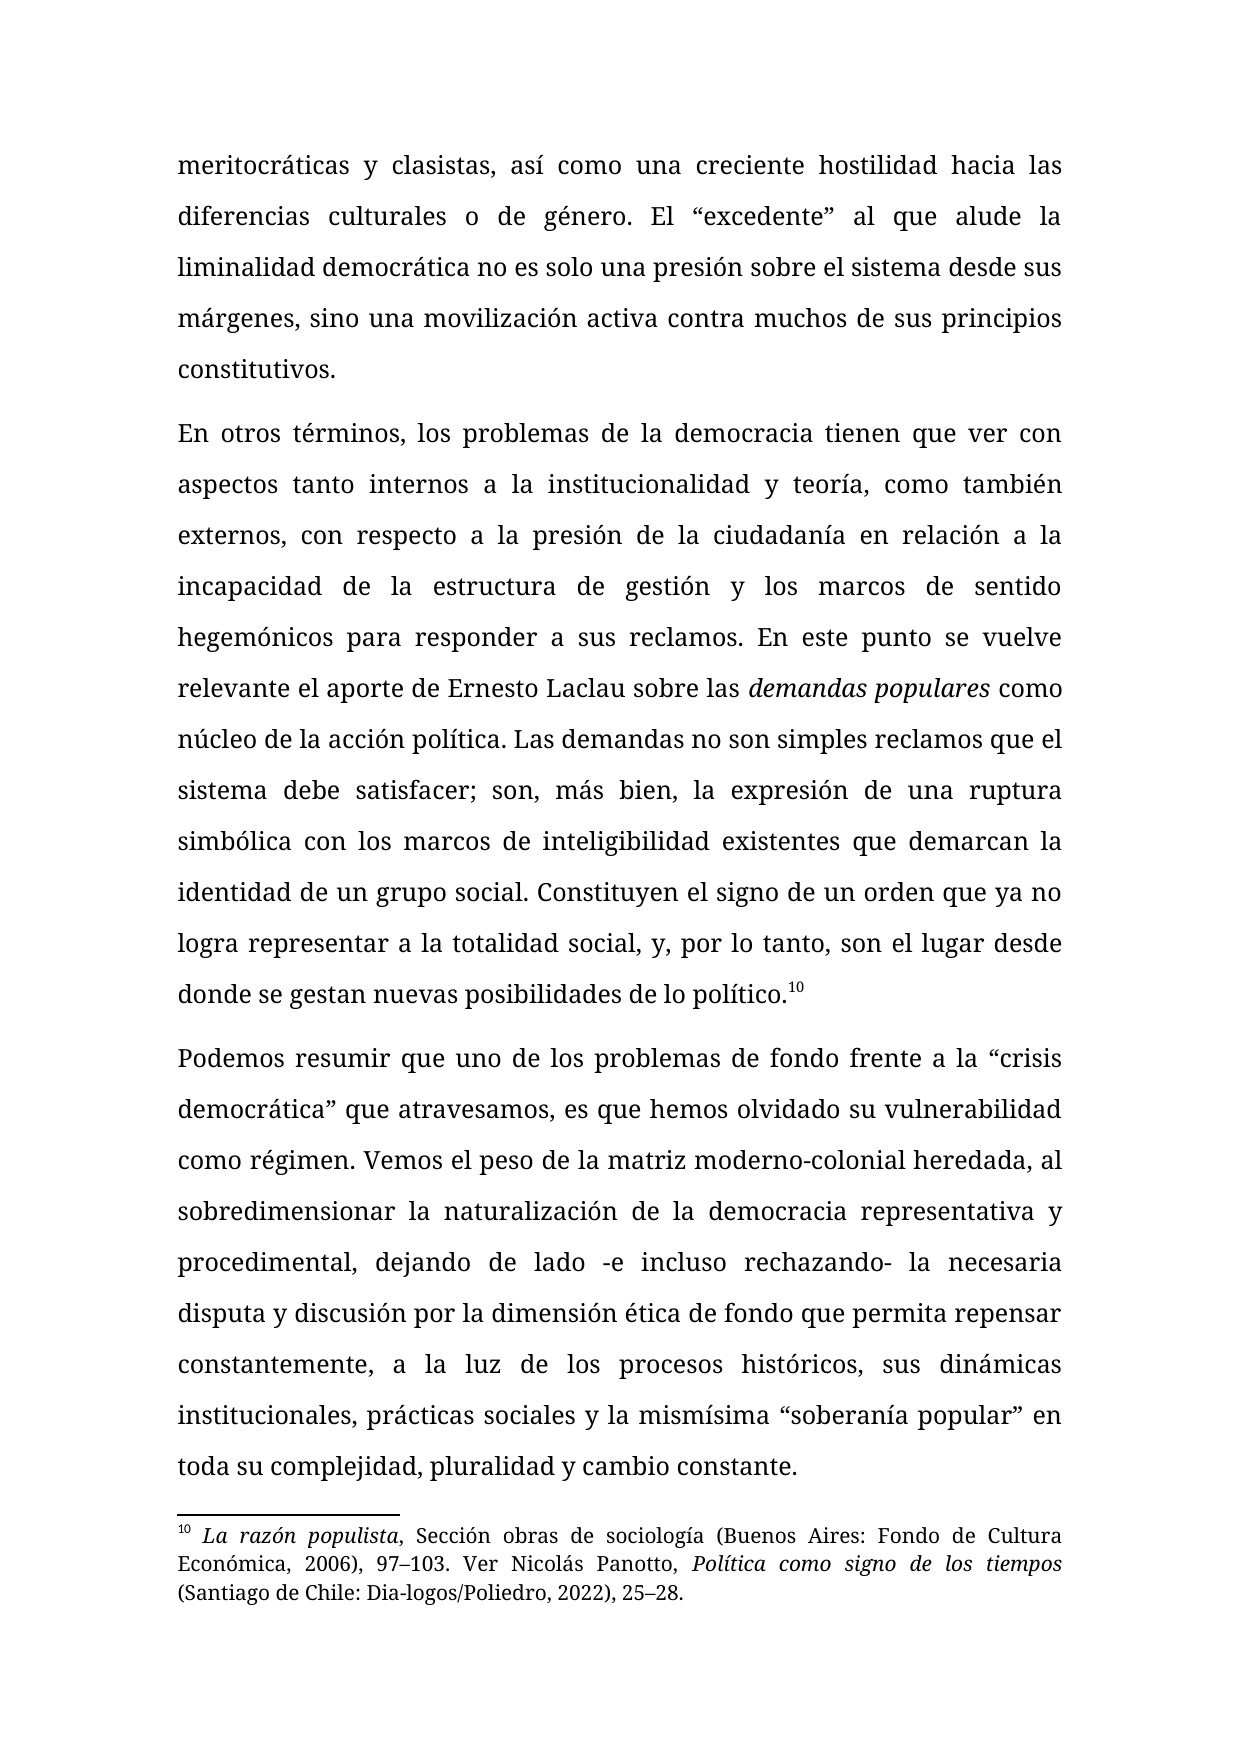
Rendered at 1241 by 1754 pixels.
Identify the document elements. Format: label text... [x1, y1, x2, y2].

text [177, 148, 1063, 386]
text En otros términos, los problemas de la democracia tienen que ver con aspectos tanto internos a la institucionalidad y teoría, como también externos, con respecto a la presión de la ciudadanía en relación a la incapacidad de la estructura de gestión y los marcos de sentido hegemónicos para responder a sus reclamos. En este punto se vuelve relevante el aporte de Ernesto Laclau sobre las demandas populares como núcleo de la acción política. Las demandas no son simples reclamos que el sistema debe satisfacer; son, más bien, la expresión de una ruptura simbólica con los marcos de inteligibilidad existentes que demarcan la identidad de un grupo social. Constituyen el signo de un orden que ya no logra representar a la totalidad social, y, por lo tanto, son el lugar desde donde se gestan nuevas posibilidades de lo político. [177, 415, 1063, 1011]
text Podemos resumir que uno de los problemas de fondo frente a la “crisis democrática” que atravesamos, es que hemos olvidado su vulnerabilidad como régimen. Vemos el peso de la matriz moderno-colonial heredada, al sobredimensionar la naturalización de la democracia representativa y procedimental, dejando de lado -e incluso rechazando- la necesaria disputa y discusión por la dimensión ética de fondo que permita repensar constantemente, a la luz de los procesos históricos, sus dinámicas institucionales, prácticas sociales y la mismísima “soberanía popular” en toda su complejidad, pluralidad y cambio constante. [177, 1040, 1063, 1483]
